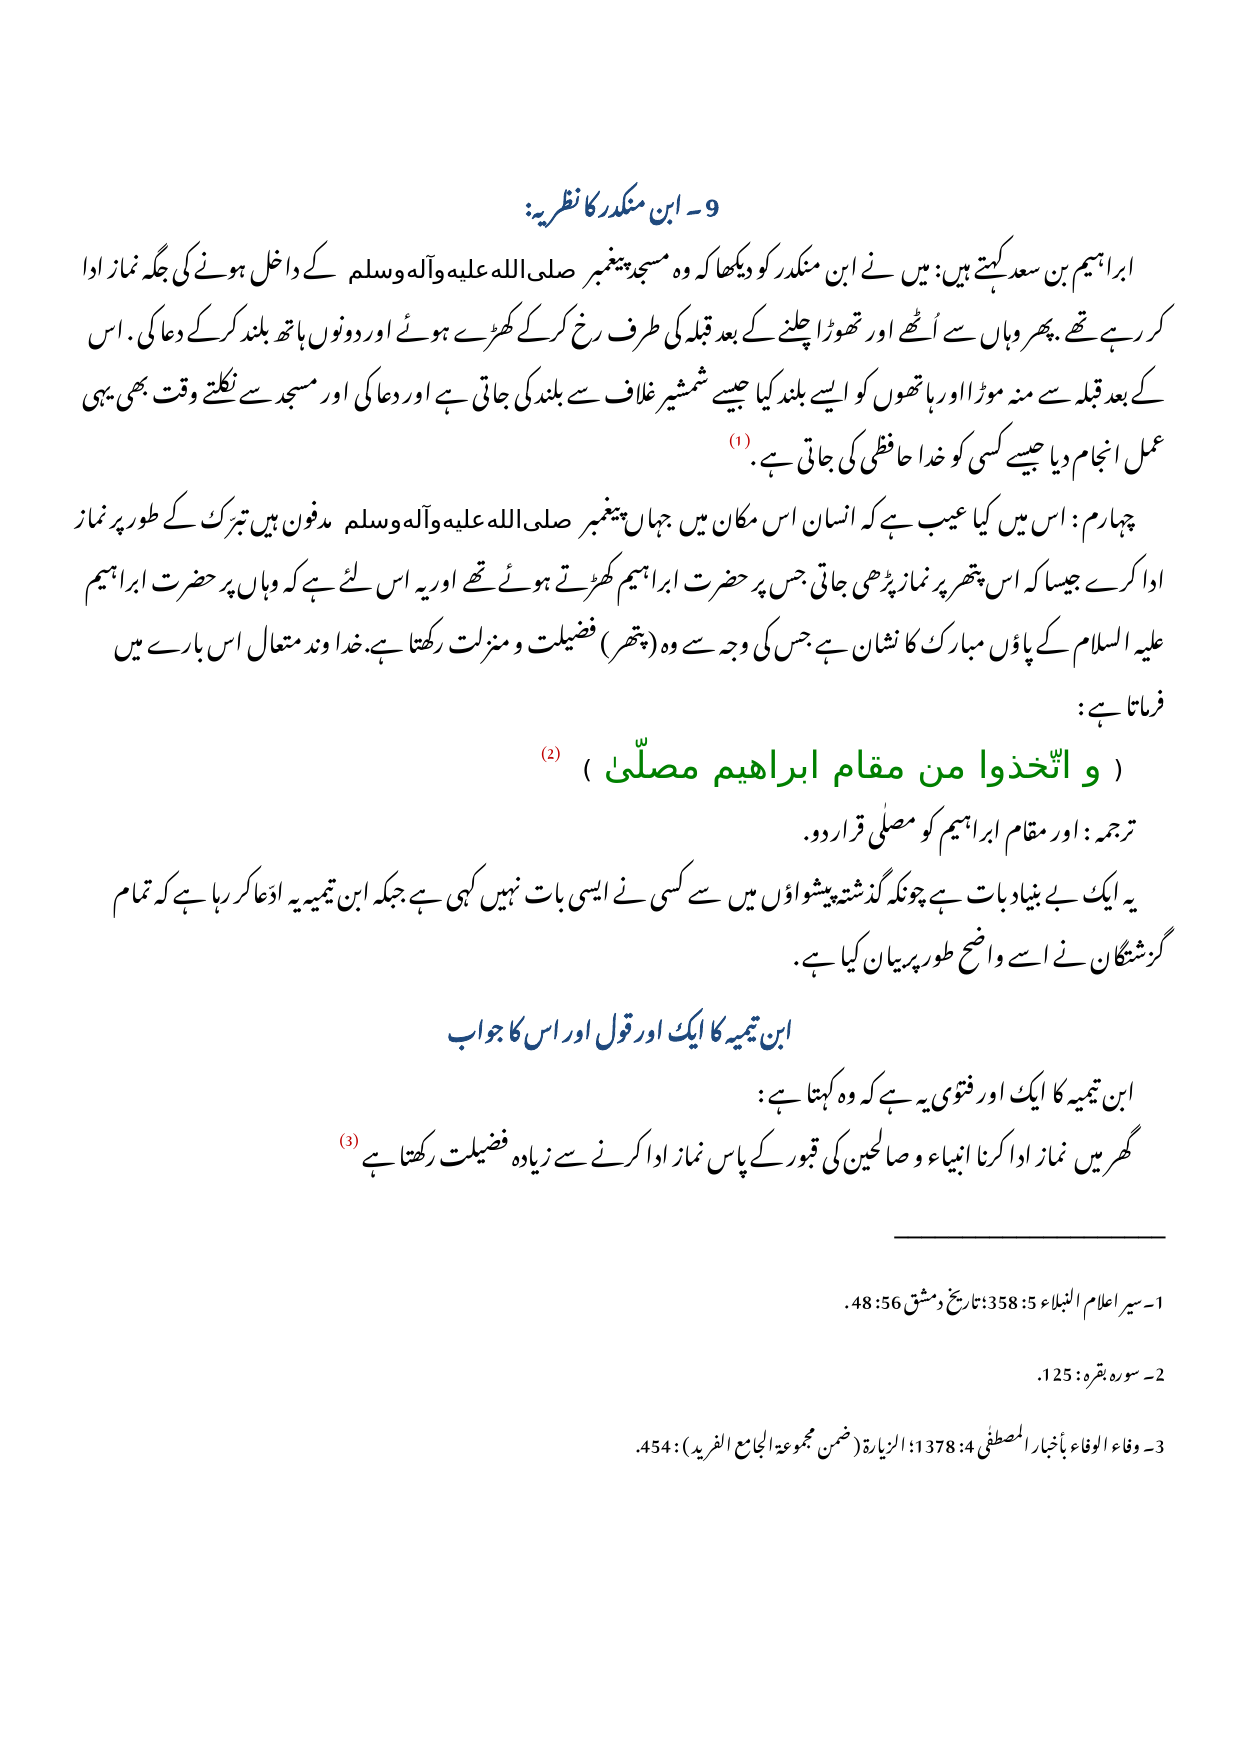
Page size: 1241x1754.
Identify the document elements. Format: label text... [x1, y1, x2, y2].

text 1۔سیر اعلام النبلاء 5: 358؛ تاریخ دمشق 56: 48 . [75, 1274, 1165, 1321]
text ابن تیمیہ کا ایک اور فتوٰی یہ ہے کہ وہ کہتا ہے : [75, 1056, 1165, 1119]
text ( و اتّخذوا من مقام ابراهیم مصلّیٰ ) (2) [75, 731, 1165, 794]
text 3۔ وفاء الوفاء بأخبار المصطفٰی 4: 1378؛ الزیارة ( ضمن مجموعة الجامع الفرید ) : 454. [75, 1418, 1165, 1464]
text گھر میں نماز ادا کرنا انبیاء و صالحین کی قبور کے پاس نماز ادا کرنے سے زیادہ فضیلت رکھتا ہے (3) [75, 1119, 1165, 1181]
text یہ ایک بے بنیاد بات ہے چونکہ گذشتہ پیشواؤں میں سے کسی نے ایسی بات نہیں کہی ہے جبکہ ابن تیمیہ یہ ادّعاکر رہا ہے کہ تمام گزشتگان نے اسے واضح طور پر بیان کیا ہے . [75, 856, 1165, 981]
text چہارم : اس میں کیا عیب ہے کہ انسان اس مکان میں جہاں پیغمبر صلى‌الله‌عليه‌وآله‌وسلم مدفون ہیں تبرّک کے طور پر نماز ادا کرے جیسا کہ اس پتھر پر نماز پڑھی جاتی جس پر حضرت ابراہیم کھڑتے ہوئے تھے اور یہ اس لئے ہے کہ وہاں پر حضرت ابراہیم علیہ السلام کے پاؤں مبارک کا نشان ہے جس کی وجہ سے وہ ( پتھر ) فضیلت و منزلت رکھتا ہے.خدا وند متعال اس بارے میں فرماتا ہے : [75, 481, 1165, 731]
text ترجمہ : اور مقام ابراہیم کو مصلٰی قرار دو. [75, 794, 1165, 856]
subtitle 9 ۔ ابن منکدر کا نظریہ: [75, 169, 1165, 231]
text ____________________ [75, 1181, 1165, 1249]
text ابراہیم بن سعد کہتے ہیں: میں نے ابن منکدر کو دیکھا کہ وہ مسجد پیغمبر صلى‌الله‌عليه‌وآله‌وسلم کے داخل ہونے کی جگہ نماز ادا کر رہے تھے .پھر وہاں سے اُٹھے اور تھوڑا چلنے کے بعد قبلہ کی طرف رخ کرکے کھڑے ہوئے اور دونوں ہاتھ بلند کرکے دعا کی . اس کے بعد قبلہ سے منہ موڑااور ہاتھوں کو ایسے بلند کیا جیسے شمشیر غلاف سے بلند کی جاتی ہے اور دعا کی اور مسجد سے نکلتے وقت بھی یہی عمل انجام دیا جیسے کسی کو خدا حافظی کی جاتی ہے .( 1) [75, 231, 1165, 481]
subtitle ابن تیمیہ کا ایک اور قول اور اس کا جواب [75, 994, 1165, 1056]
text 2۔ سورہ بقرہ : 125. [75, 1346, 1165, 1393]
